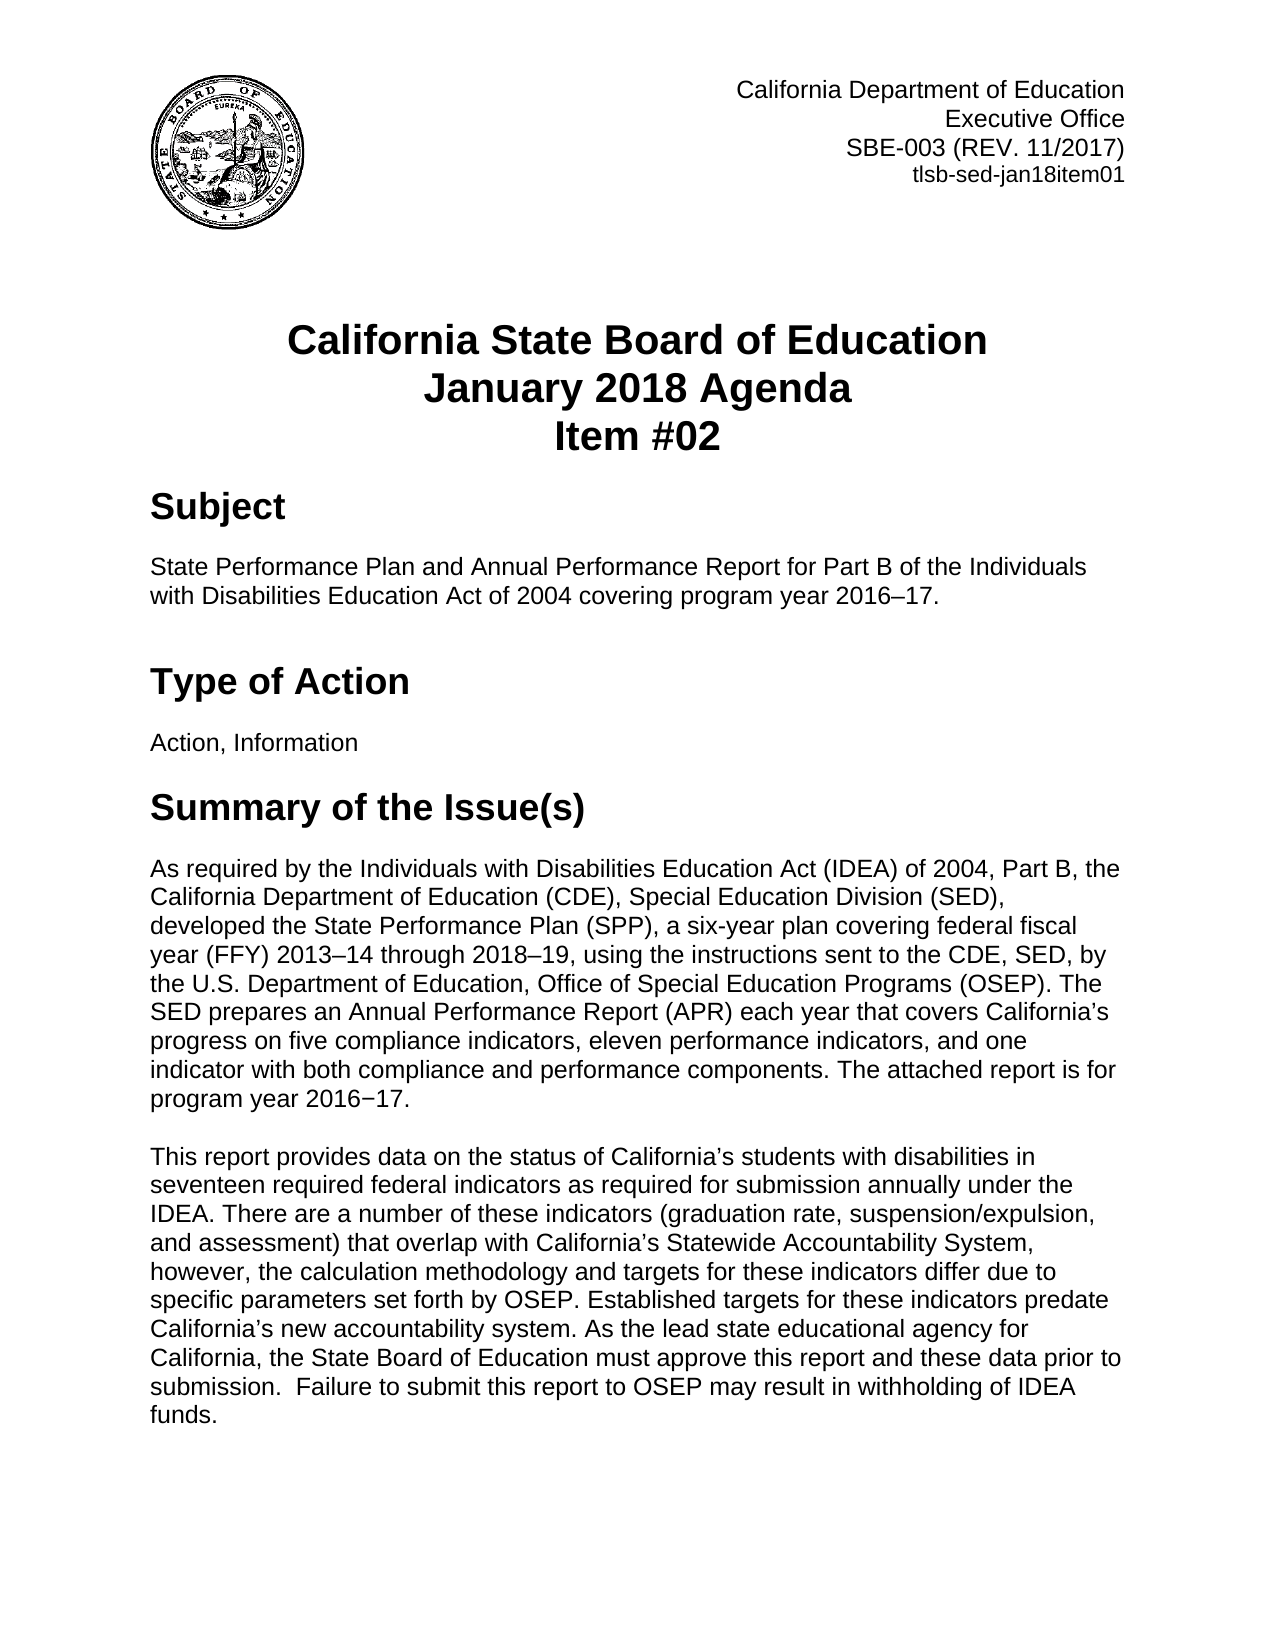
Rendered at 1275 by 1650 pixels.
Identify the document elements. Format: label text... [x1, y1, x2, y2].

subtitle Summary of the Issue(s) [150, 786, 1125, 829]
text Action, Information [150, 728, 1125, 756]
subtitle California State Board of Education January 2018 Agenda Item #02 [150, 315, 1125, 459]
picture [150, 75, 305, 230]
text State Performance Plan and Annual Performance Report for Part B of the Individuals with Disabilities Education Act of 2004 covering program year 2016–17. [150, 552, 1125, 609]
subtitle Subject [150, 484, 1125, 527]
text As required by the Individuals with Disabilities Education Act (IDEA) of 2004, Part B, the California Department of Education (CDE), Special Education Division (SED), developed the State Performance Plan (SPP), a six-year plan covering federal fiscal year (FFY) 2013–14 through 2018–19, using the instructions sent to the CDE, SED, by the U.S. Department of Education, Office of Special Education Programs (OSEP). The SED prepares an Annual Performance Report (APR) each year that covers California’s progress on five compliance indicators, eleven performance indicators, and one indicator with both compliance and performance components. The attached report is for program year 2016−17. [150, 854, 1125, 1112]
subtitle Type of Action [150, 659, 1125, 703]
text This report provides data on the status of California’s students with disabilities in seventeen required federal indicators as required for submission annually under the IDEA. There are a number of these indicators (graduation rate, suspension/expulsion, and assessment) that overlap with California’s Statewide Accountability System, however, the calculation methodology and targets for these indicators differ due to specific parameters set forth by OSEP. Established targets for these indicators predate California’s new accountability system. As the lead state educational agency for California, the State Board of Education must approve this report and these data prior to submission. Failure to submit this report to OSEP may result in withholding of IDEA funds. [150, 1142, 1125, 1429]
text tlsb-sed-jan18item01 [675, 161, 1125, 188]
text California Department of Education [675, 75, 1125, 104]
text SBE-003 (REV. 11/2017) [675, 132, 1125, 161]
text Executive Office [675, 104, 1125, 132]
